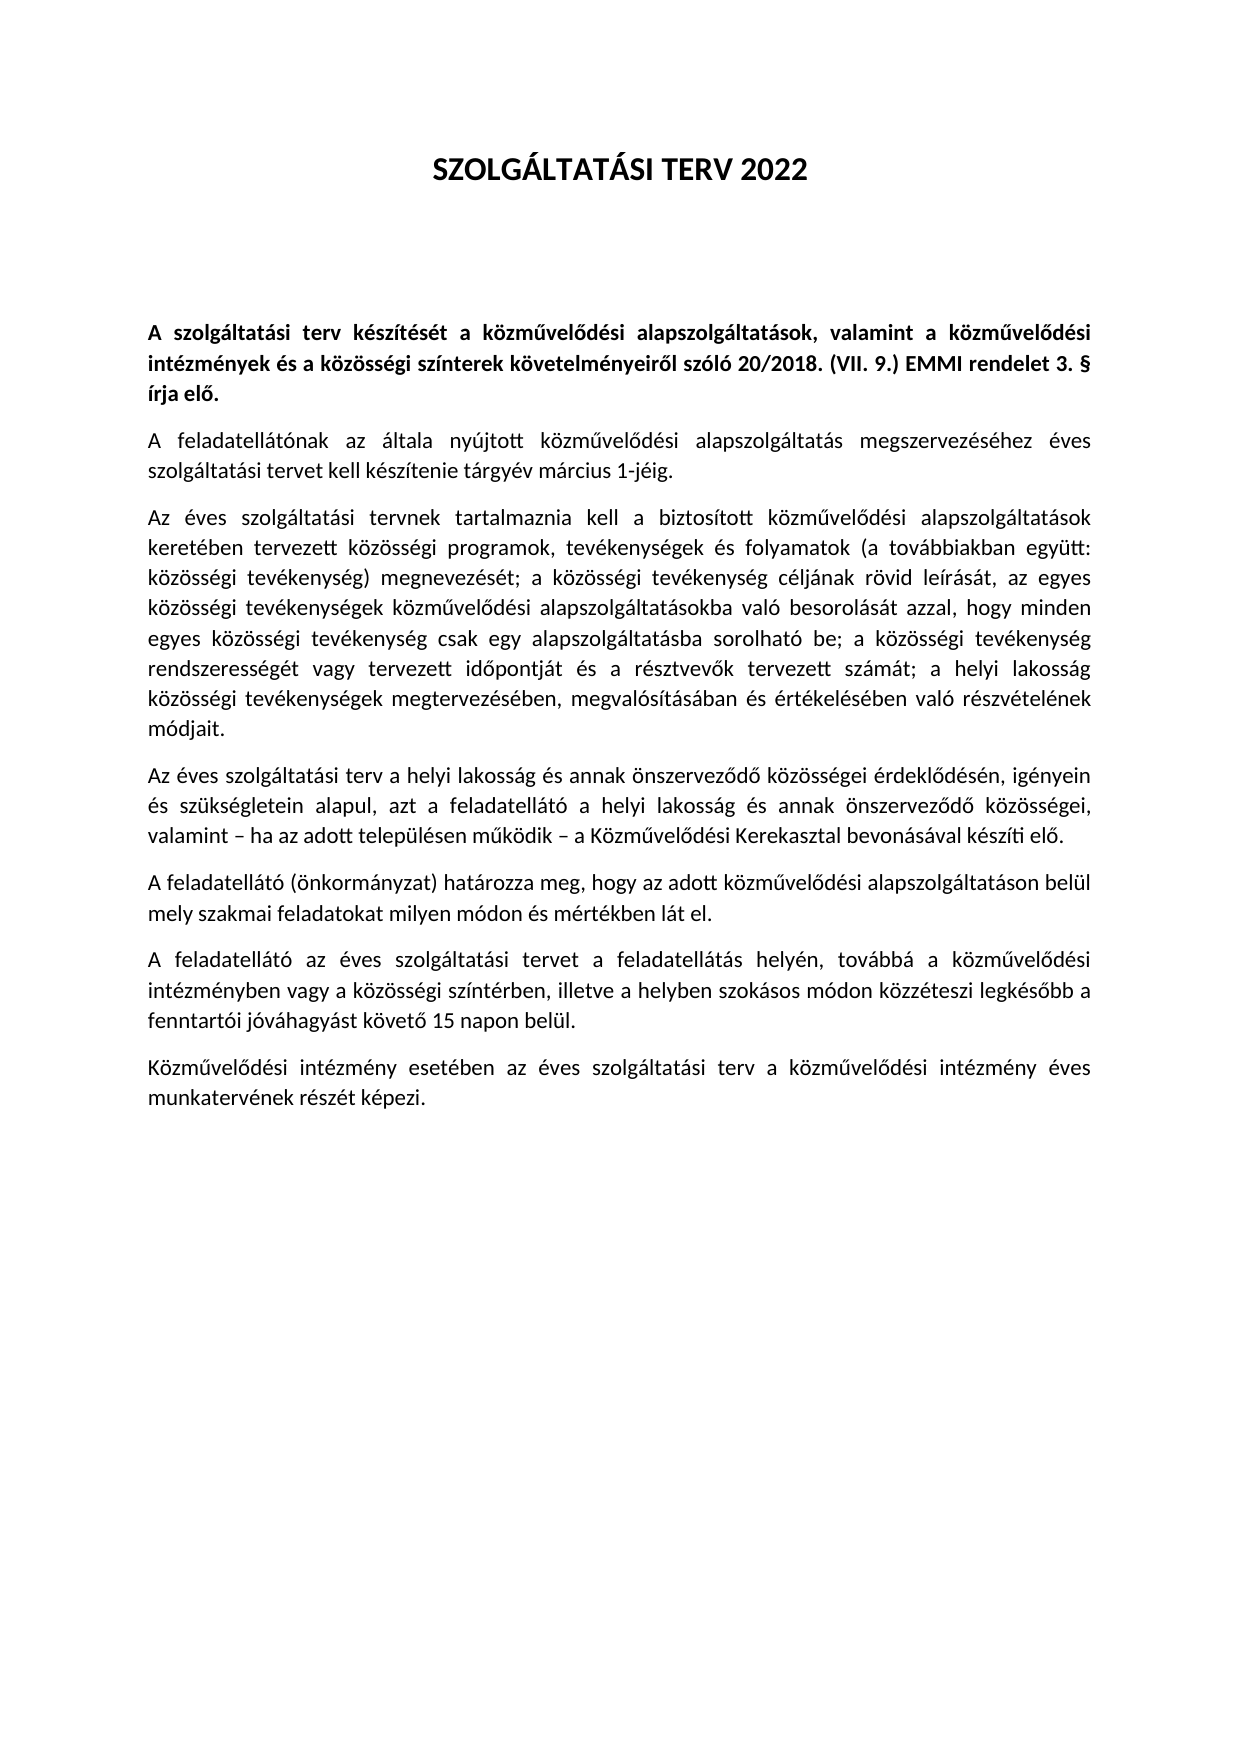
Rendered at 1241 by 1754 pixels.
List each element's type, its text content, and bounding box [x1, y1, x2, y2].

text Az éves szolgáltatási tervnek tartalmaznia kell a biztosított közművelődési alapszolgáltatások keretében tervezett közösségi programok, tevékenységek és folyamatok (a továbbiakban együtt: közösségi tevékenység) megnevezését; a közösségi tevékenység céljának rövid leírását, az egyes közösségi tevékenységek közművelődési alapszolgáltatásokba való besorolását azzal, hogy minden egyes közösségi tevékenység csak egy alapszolgáltatásba sorolható be; a közösségi tevékenység rendszerességét vagy tervezett időpontját és a résztvevők tervezett számát; a helyi lakosság közösségi tevékenységek megtervezésében, megvalósításában és értékelésében való részvételének módjait. [148, 503, 1093, 742]
text A feladatellátónak az általa nyújtott közművelődési alapszolgáltatás megszervezéséhez éves szolgáltatási tervet kell készítenie tárgyév március 1-jéig. [148, 426, 1093, 484]
text A feladatellátó (önkormányzat) határozza meg, hogy az adott közművelődési alapszolgáltatáson belül mely szakmai feladatokat milyen módon és mértékben lát el. [148, 868, 1093, 927]
text Az éves szolgáltatási terv a helyi lakosság és annak önszerveződő közösségei érdeklődésén, igényein és szükségletein alapul, azt a feladatellátó a helyi lakosság és annak önszerveződő közösségei, valamint – ha az adott településen működik – a Közművelődési Kerekasztal bevonásával készíti elő. [148, 761, 1093, 849]
text SZOLGÁLTATÁSI TERV 2022 [148, 148, 1093, 188]
text A feladatellátó az éves szolgáltatási tervet a feladatellátás helyén, továbbá a közművelődési intézményben vagy a közösségi színtérben, illetve a helyben szokásos módon közzéteszi legkésőbb a fenntartói jóváhagyást követő 15 napon belül. [148, 946, 1093, 1034]
text A szolgáltatási terv készítését a közművelődési alapszolgáltatások, valamint a közművelődési intézmények és a közösségi színterek követelményeiről szóló 20/2018. (VII. 9.) EMMI rendelet 3. § írja elő. [148, 318, 1093, 407]
text Közművelődési intézmény esetében az éves szolgáltatási terv a közművelődési intézmény éves munkatervének részét képezi. [148, 1053, 1093, 1111]
